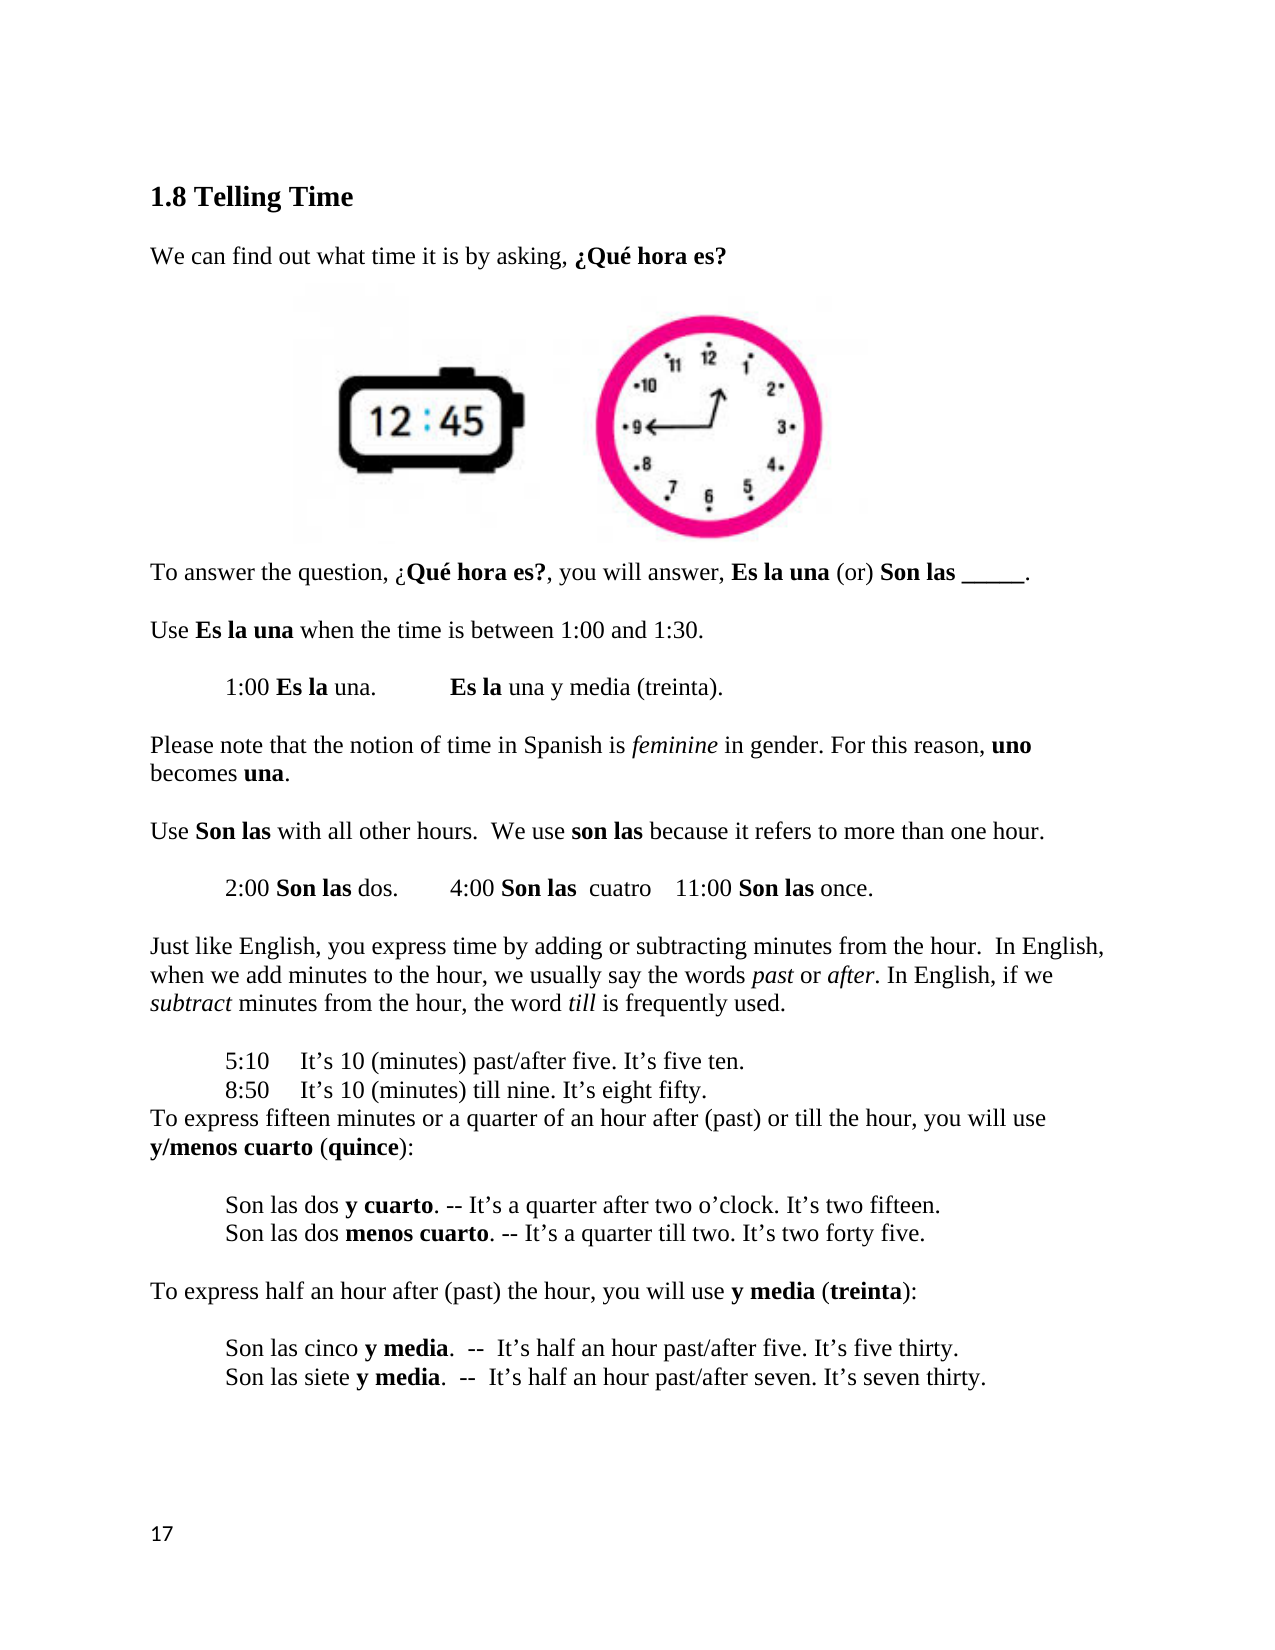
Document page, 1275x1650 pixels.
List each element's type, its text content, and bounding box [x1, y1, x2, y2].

text Please note that the notion of time in Spanish is feminine in gender. For this reason, uno becomes una. [150, 730, 1125, 787]
text Just like English, you express time by adding or subtracting minutes from the hour. In English, when we add minutes to the hour, we usually say the words past or after. In English, if we subtract minutes from the hour, the word till is frequently used. [150, 931, 1125, 1017]
text Use Es la una when the time is between 1:00 and 1:30. [150, 615, 1125, 643]
picture [292, 283, 868, 544]
text To express fifteen minutes or a quarter of an hour after (past) or till the hour, you will use y/menos cuarto (quince): [150, 1103, 1125, 1161]
text 2:00 Son las dos. 4:00 Son las cuatro 11:00 Son las once. [150, 873, 1125, 902]
text 1.8 Telling Time [150, 179, 1125, 212]
text Son las siete y media. -- It’s half an hour past/after seven. It’s seven thirty. [150, 1362, 1125, 1391]
text Son las dos menos cuarto. -- It’s a quarter till two. It’s two forty five. [150, 1218, 1125, 1247]
text To express half an hour after (past) the hour, you will use y media (treinta): [150, 1276, 1125, 1305]
text Son las cinco y media. -- It’s half an hour past/after five. It’s five thirty. [150, 1333, 1125, 1362]
text Use Son las with all other hours. We use son las because it refers to more than one hour. [150, 816, 1125, 845]
text 5:10 It’s 10 (minutes) past/after five. It’s five ten. [150, 1046, 1125, 1075]
text 8:50 It’s 10 (minutes) till nine. It’s eight fifty. [150, 1075, 1125, 1103]
text To answer the question, ¿Qué hora es?, you will answer, Es la una (or) Son las _____. [150, 557, 1125, 586]
text We can find out what time it is by asking, ¿Qué hora es? [150, 241, 1125, 270]
text 1:00 Es la una. Es la una y media (treinta). [150, 672, 1125, 701]
text Son las dos y cuarto. -- It’s a quarter after two o’clock. It’s two fifteen. [150, 1190, 1125, 1218]
